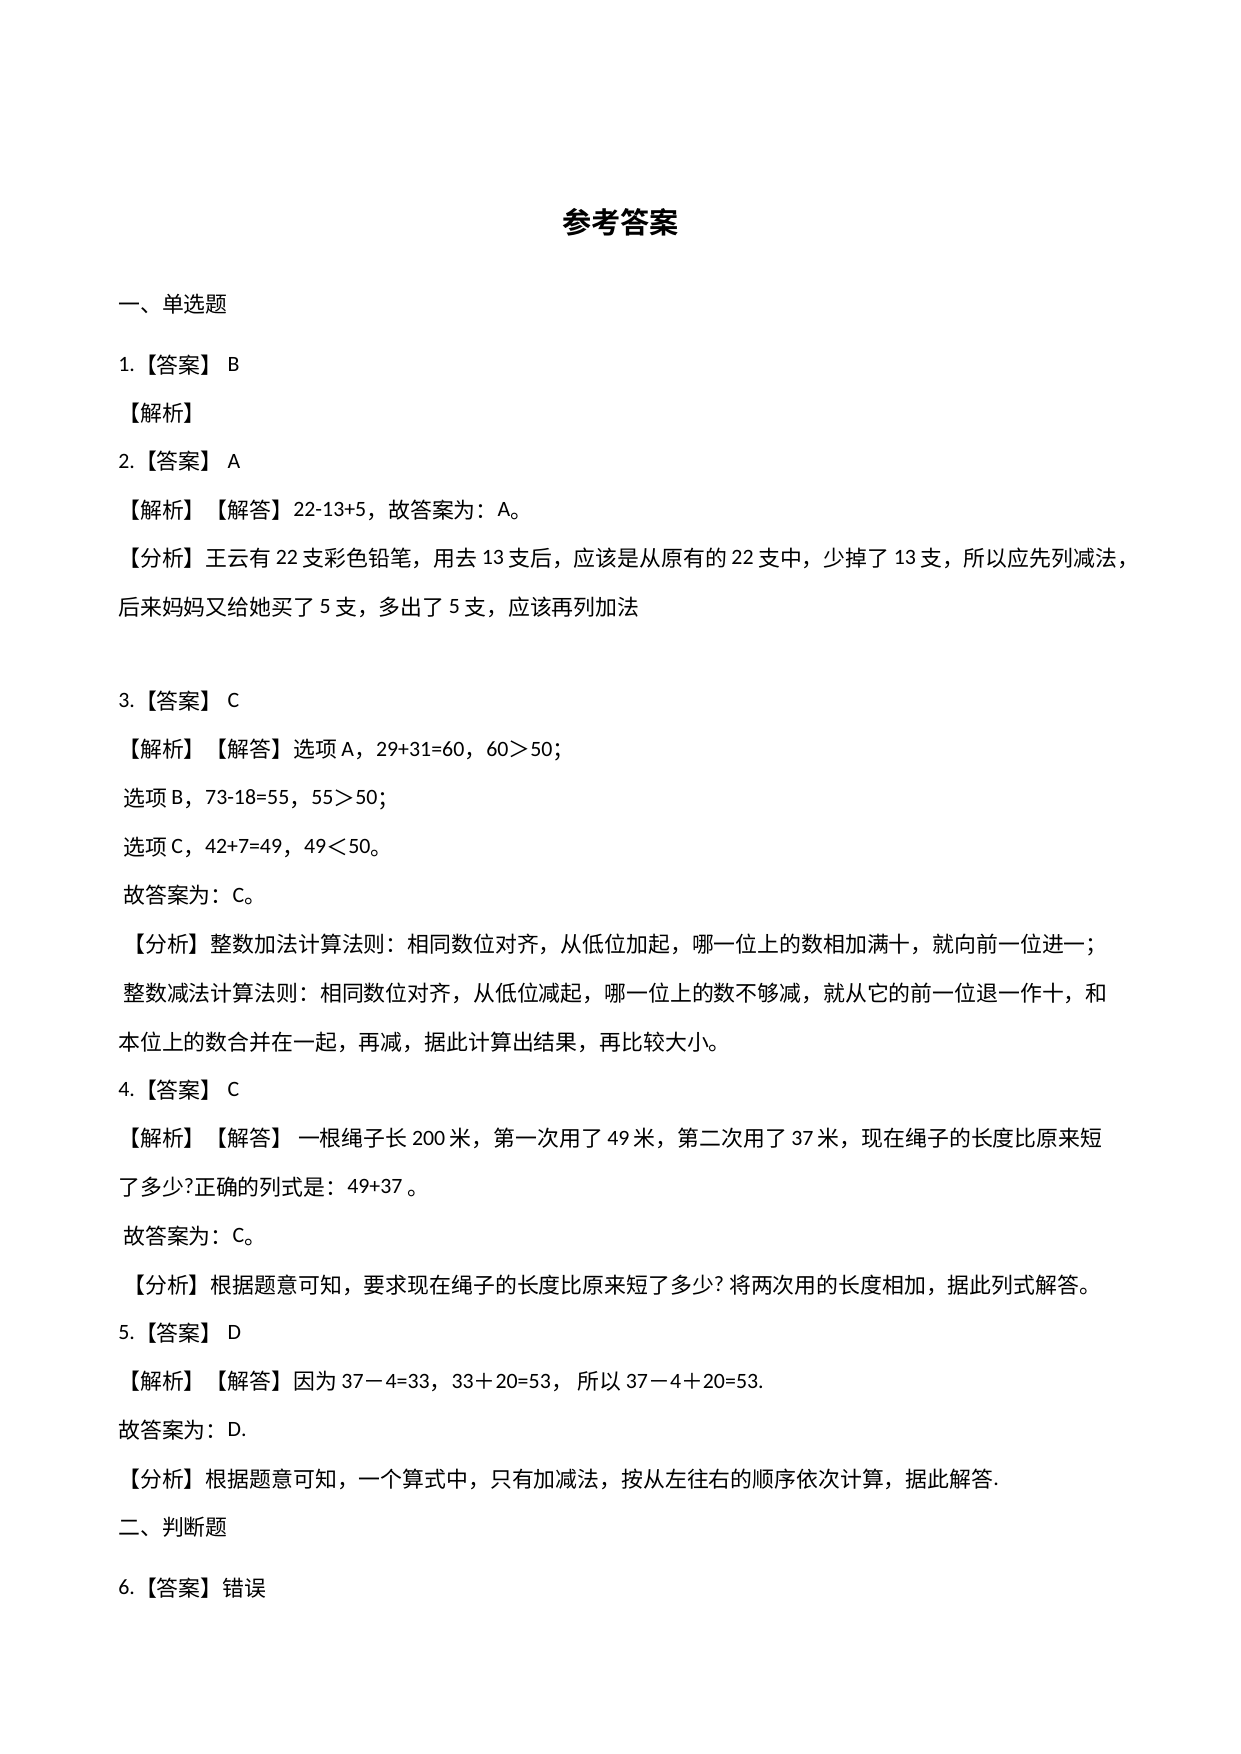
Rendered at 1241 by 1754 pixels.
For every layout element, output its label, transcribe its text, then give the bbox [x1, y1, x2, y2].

text 二、判断题 [118, 1510, 1122, 1542]
text 5.【答案】 D [118, 1316, 1122, 1348]
text 1.【答案】 B [118, 347, 1122, 380]
text 一、单选题 [118, 286, 1122, 319]
text 6.【答案】错误 [118, 1571, 1122, 1603]
text 【解析】【解答】因为37－4=33，33＋20=53， 所以37－4＋20=53. 故答案为：D. 【分析】根据题意可知，一个算式中，只有加减法，按从左往右的顺序依次计算，据此解答. [118, 1364, 1122, 1494]
text 【解析】 [118, 396, 1122, 428]
text 【分析】王云有22支彩色铅笔，用去13支后，应该是从原有的22支中，少掉了13支，所以应先列减法，后来妈妈又给她买了5支，多出了5支，应该再列加法 [118, 541, 1122, 622]
text 3.【答案】 C [118, 683, 1122, 716]
text 4.【答案】 C [118, 1073, 1122, 1105]
text 【解析】【解答】22-13+5，故答案为：A。 [118, 492, 1122, 525]
text 【解析】【解答】选项A，29+31=60，60＞50； 选项B，73-18=55，55＞50； 选项C，42+7=49，49＜50。 故答案为：C。 【分析】整数加法计算法则：相同数位对齐，从低位加起，哪一位上的数相加满十，就向前一位进一； 整数减法计算法则：相同数位对齐，从低位减起，哪一位上的数不够减，就从它的前一位退一作十，和本位上的数合并在一起，再减，据此计算出结果，再比较大小。 [118, 732, 1122, 1057]
text 2.【答案】 A [118, 444, 1122, 476]
text 参考答案 [118, 188, 1122, 253]
text 【解析】【解答】 一根绳子长200米，第一次用了49米，第二次用了37米，现在绳子的长度比原来短了多少?正确的列式是：49+37 。 故答案为：C。 【分析】根据题意可知，要求现在绳子的长度比原来短了多少? 将两次用的长度相加，据此列式解答。 [118, 1121, 1122, 1300]
